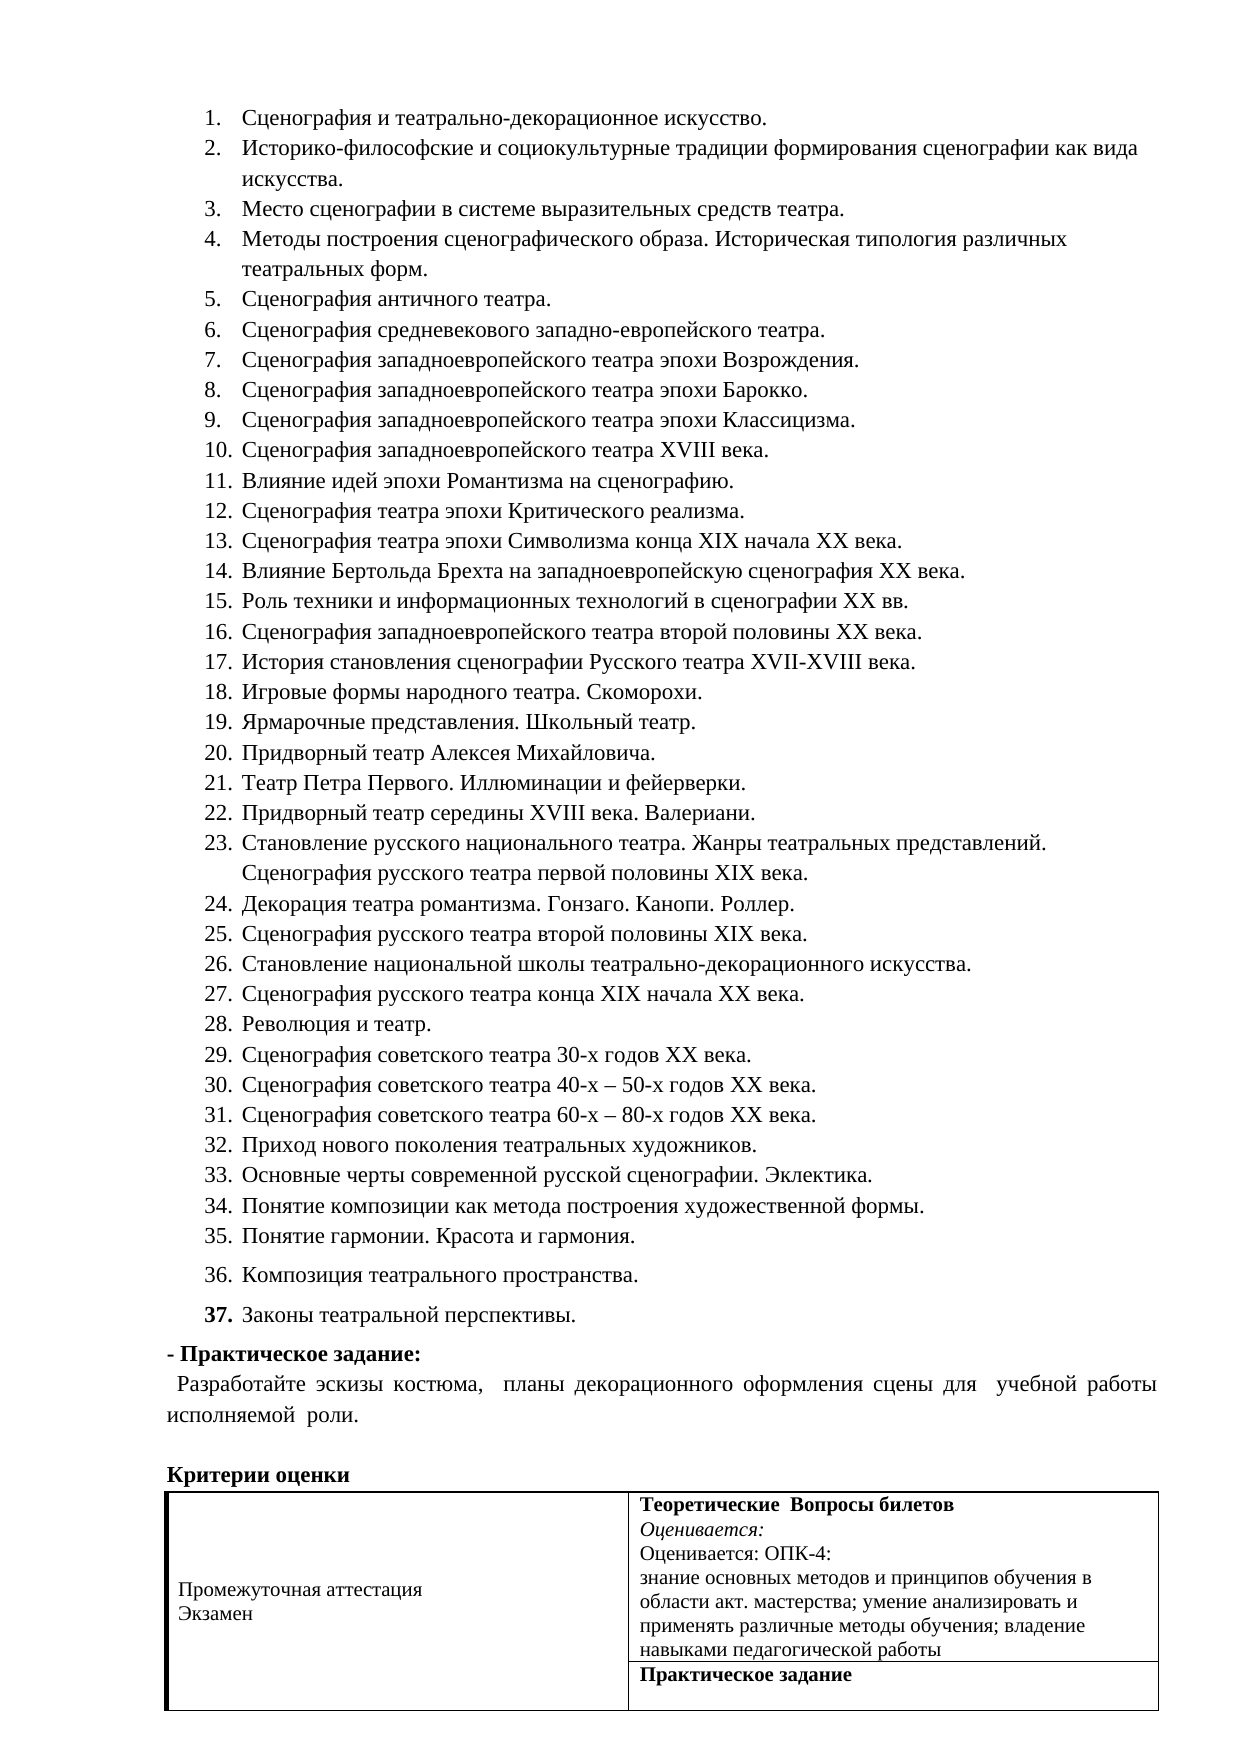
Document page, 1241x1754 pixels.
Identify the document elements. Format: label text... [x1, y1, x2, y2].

list Революция и театр. [204, 1010, 1159, 1037]
list Ярмарочные представления. Школьный театр. [204, 708, 1159, 735]
table_header Промежуточная аттестация Экзамен [169, 1493, 628, 1710]
list Сценография советского театра 40-х – 50-х годов XX века. [204, 1071, 1159, 1097]
table_header Теоретические Вопросы билетов Оценивается: Оценивается: ОПК-4: знание основных методов и принципов обучения в области акт. мастерства; умение анализировать и применять различные методы обучения; владение навыками педагогической работы [629, 1493, 1158, 1661]
list Понятие композиции как метода построения художественной формы. [204, 1192, 1159, 1218]
list Влияние идей эпохи Романтизма на сценографию. [204, 467, 1159, 493]
list История становления сценографии Русского театра XVII-XVIII века. [204, 648, 1159, 674]
list Игровые формы народного театра. Скоморохи. [204, 678, 1159, 704]
list Сценография советского театра 60-х – 80-х годов XX века. [204, 1101, 1159, 1127]
list Сценография и театрально-декорационное искусство. [204, 104, 1159, 131]
text Разработайте эскизы костюма, планы декорационного оформления сцены для учебной работы исполняемой роли. [167, 1371, 1159, 1427]
list Сценография русского театра второй половины XIX века. [204, 920, 1159, 946]
list Становление русского национального театра. Жанры театральных представлений. Сценография русского театра первой половины XIX века. [204, 829, 1159, 886]
list Сценография русского театра конца XIX начала XX века. [204, 980, 1159, 1007]
list Сценография античного театра. [204, 285, 1159, 312]
list Историко-философские и социокультурные традиции формирования сценографии как вида искусства. [204, 134, 1159, 191]
list Сценография западноевропейского театра второй половины XX века. [204, 618, 1159, 644]
text Критерии оценки [167, 1461, 1159, 1487]
list Сценография театра эпохи Символизма конца XIX начала XX века. [204, 527, 1159, 553]
list Основные черты современной русской сценографии. Эклектика. [204, 1161, 1159, 1188]
table_cell Практическое задание [629, 1662, 1158, 1710]
list Понятие гармонии. Красота и гармония. [204, 1222, 1159, 1248]
list Место сценографии в системе выразительных средств театра. [204, 195, 1159, 221]
list Методы построения сценографического образа. Историческая типология различных театральных форм. [204, 225, 1159, 282]
list Роль техники и информационных технологий в сценографии XX вв. [204, 587, 1159, 614]
list Придворный театр Алексея Михайловича. [204, 738, 1159, 765]
list Сценография западноевропейского театра эпохи Классицизма. [204, 406, 1159, 433]
list Сценография западноевропейского театра эпохи Барокко. [204, 376, 1159, 402]
text - Практическое задание: [167, 1340, 1159, 1367]
list Театр Петра Первого. Иллюминации и фейерверки. [204, 769, 1159, 795]
list Придворный театр середины XVIII века. Валериани. [204, 799, 1159, 825]
list Сценография советского театра 30-х годов XX века. [204, 1041, 1159, 1067]
list Становление национальной школы театрально-декорационного искусства. [204, 950, 1159, 976]
list Композиция театрального пространства. [204, 1261, 1159, 1288]
list Сценография средневекового западно-европейского театра. [204, 316, 1159, 342]
list Законы театральной перспективы. [204, 1301, 1159, 1327]
list Сценография западноевропейского театра эпохи Возрождения. [204, 346, 1159, 372]
list Декорация театра романтизма. Гонзаго. Канопи. Роллер. [204, 889, 1159, 916]
list Приход нового поколения театральных художников. [204, 1131, 1159, 1158]
list Влияние Бертольда Брехта на западноевропейскую сценография XX века. [204, 557, 1159, 584]
list Сценография западноевропейского театра XVIII века. [204, 436, 1159, 463]
list Сценография театра эпохи Критического реализма. [204, 497, 1159, 523]
